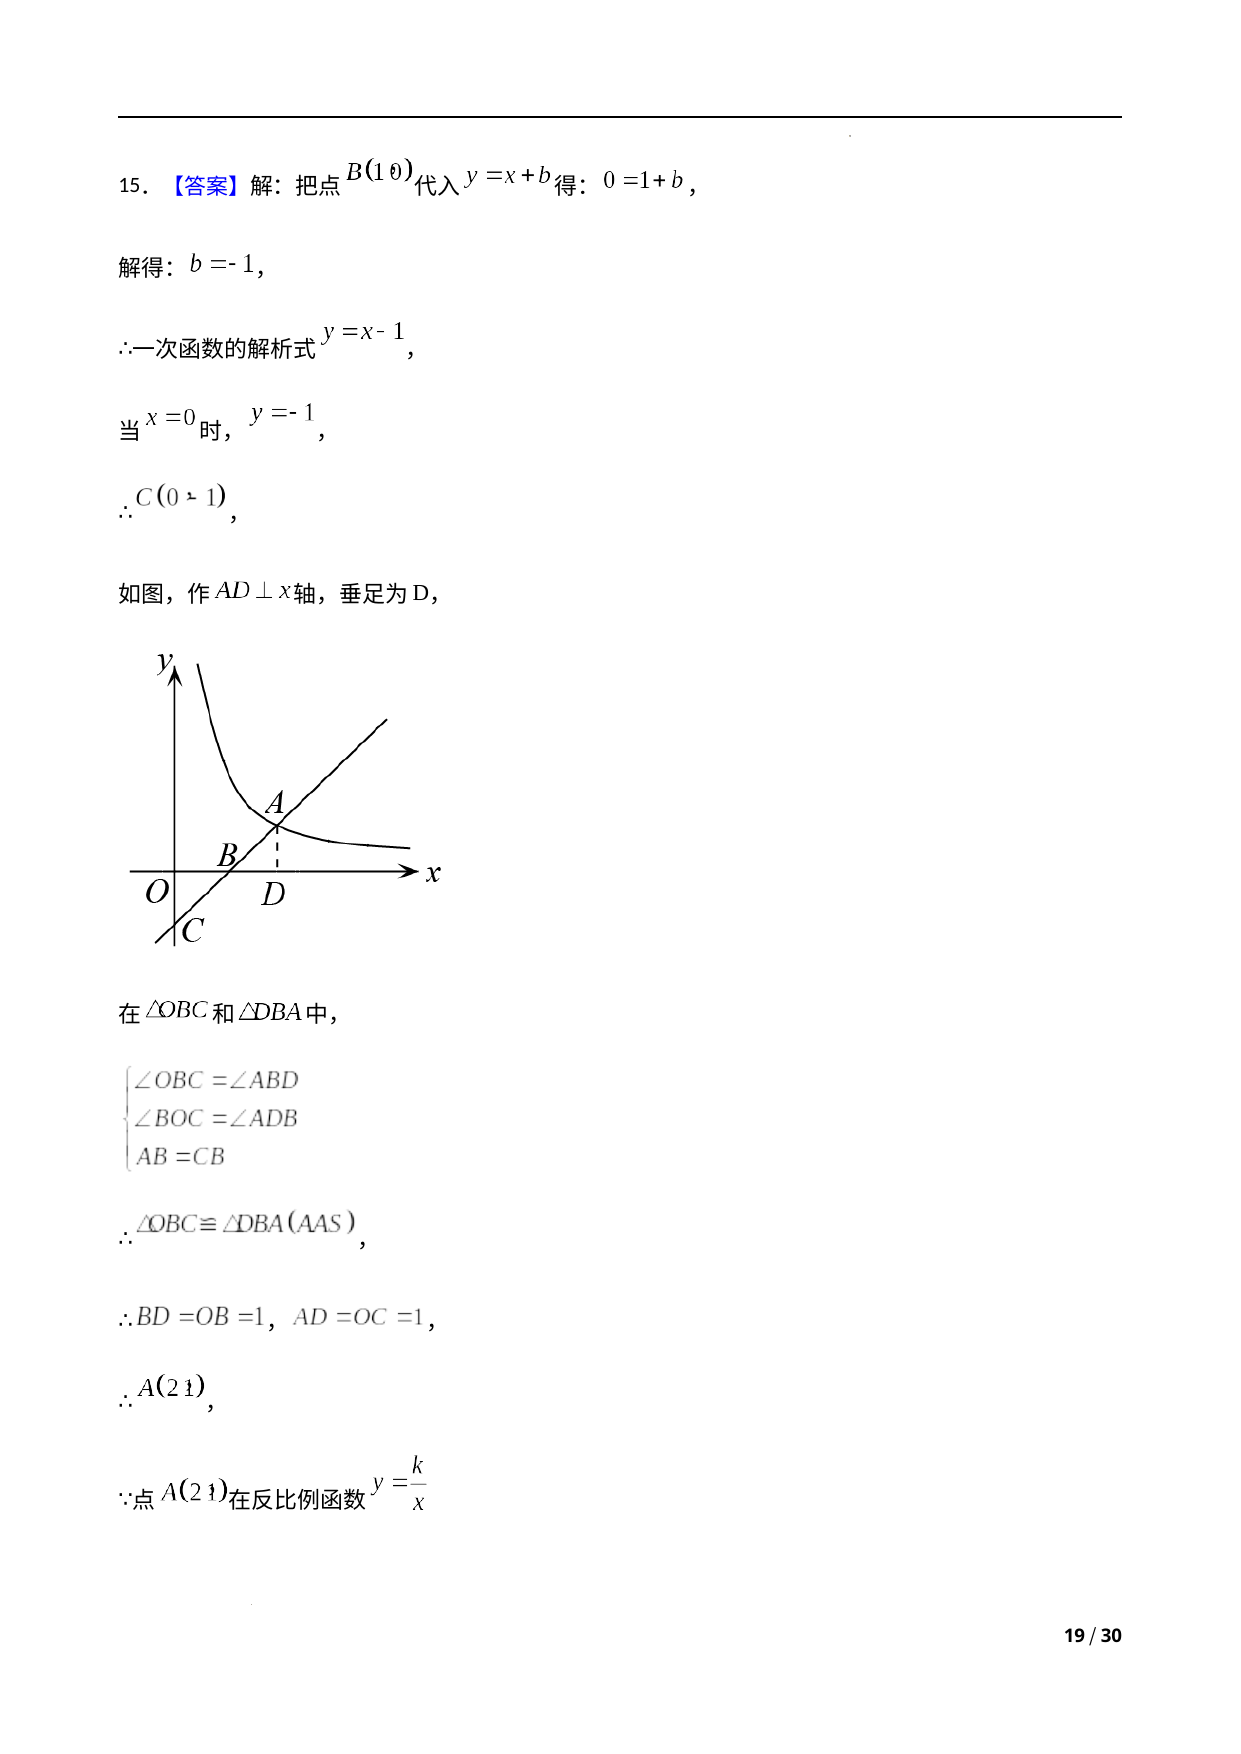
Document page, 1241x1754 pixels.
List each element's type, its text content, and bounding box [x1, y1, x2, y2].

text ∵点在反比例函数 [118, 1450, 1122, 1547]
text ∴， [118, 1368, 1122, 1433]
text 在和中， [118, 980, 1122, 1045]
text 如图，作轴，垂足为D， [118, 560, 1122, 625]
text ∴， [118, 1205, 1122, 1270]
text ∴一次函数的解析式， [118, 315, 1122, 380]
picture [118, 641, 449, 962]
text ∴， [118, 478, 1122, 543]
text 解得：， [118, 234, 1122, 299]
text ∴，， [118, 1287, 1122, 1352]
text 15．【答案】解：把点代入得：， [118, 152, 1122, 217]
text 当时，， [118, 397, 1122, 462]
